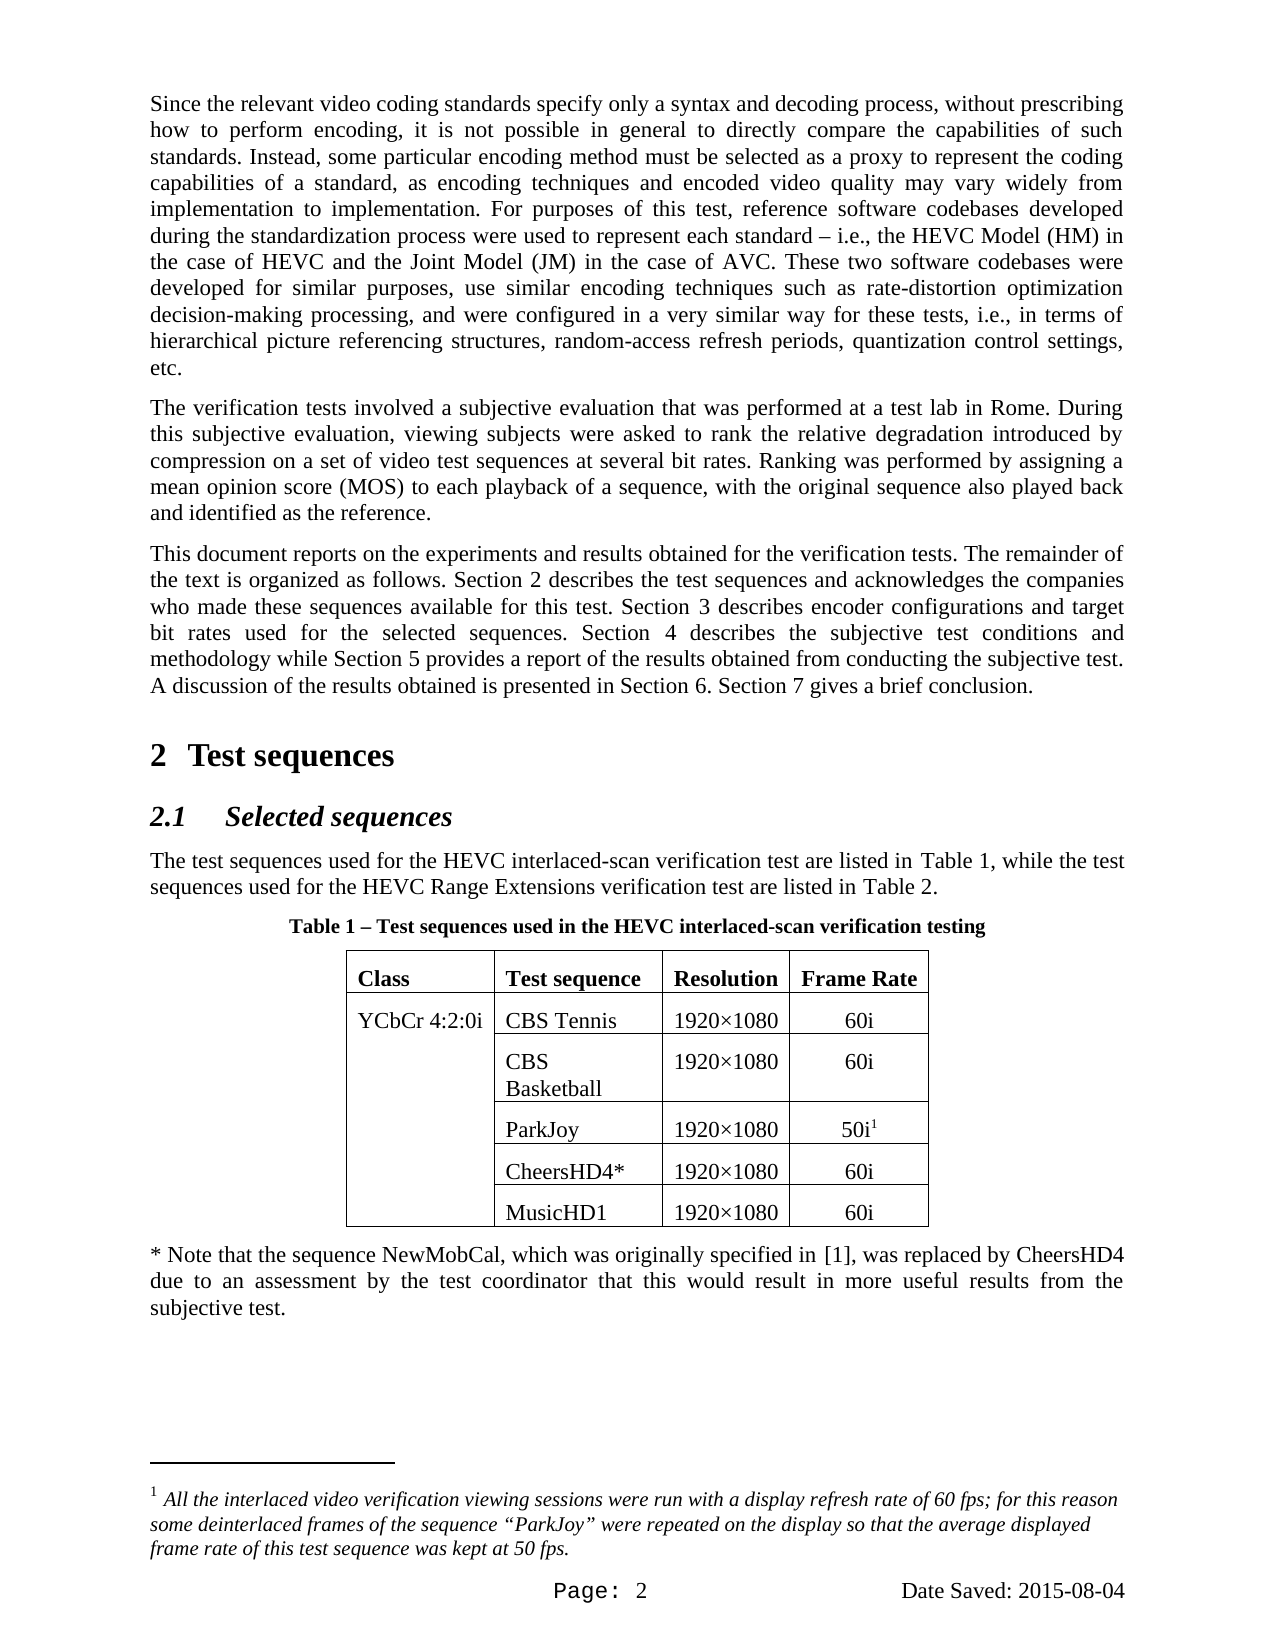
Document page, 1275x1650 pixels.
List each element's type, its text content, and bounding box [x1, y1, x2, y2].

table_cell 60i [790, 1034, 928, 1101]
text Table 1 – Test sequences used in the HEVC interlaced-scan verification testing [150, 913, 1125, 938]
table_cell 60i [790, 1144, 928, 1184]
text The test sequences used for the HEVC interlaced-scan verification test are listed in Table 1, while the test sequences used for the HEVC Range Extensions verification test are listed in Table 2. [150, 847, 1125, 899]
table_cell 1920×1080 [663, 1144, 789, 1184]
table_cell 60i [790, 1185, 928, 1226]
table_header Class [347, 951, 494, 992]
table_header Resolution [663, 951, 789, 992]
table_cell CheersHD4* [495, 1144, 662, 1184]
table_cell YCbCr 4:2:0i [347, 993, 494, 1226]
text This document reports on the experiments and results obtained for the verification tests. The remainder of the text is organized as follows. Section 2 describes the test sequences and acknowledges the companies who made these sequences available for this test. Section 3 describes encoder configurations and target bit rates used for the selected sequences. Section 4 describes the subjective test conditions and methodology while Section 5 provides a report of the results obtained from conducting the subjective test. A discussion of the results obtained is presented in Section 6. Section 7 gives a brief conclusion. [150, 540, 1125, 698]
table_cell 1920×1080 [663, 993, 789, 1033]
table_cell 60i [790, 993, 928, 1033]
table_cell MusicHD1 [495, 1185, 662, 1226]
table_header Frame Rate [790, 951, 928, 992]
table_cell CBS Basketball [495, 1034, 662, 1101]
subtitle Test sequences [150, 736, 1125, 774]
table_cell ParkJoy [495, 1102, 662, 1143]
text * Note that the sequence NewMobCal, which was originally specified in [1], was replaced by CheersHD4 due to an assessment by the test coordinator that this would result in more useful results from the subjective test. [150, 1241, 1125, 1320]
table_cell 1920×1080 [663, 1034, 789, 1101]
subtitle Selected sequences [150, 799, 1125, 832]
text Since the relevant video coding standards specify only a syntax and decoding process, without prescribing how to perform encoding, it is not possible in general to directly compare the capabilities of such standards. Instead, some particular encoding method must be selected as a proxy to represent the coding capabilities of a standard, as encoding techniques and encoded video quality may vary widely from implementation to implementation. For purposes of this test, reference software codebases developed during the standardization process were used to represent each standard – i.e., the HEVC Model (HM) in the case of HEVC and the Joint Model (JM) in the case of AVC. These two software codebases were developed for similar purposes, use similar encoding techniques such as rate-distortion optimization decision-making processing, and were configured in a very similar way for these tests, i.e., in terms of hierarchical picture referencing structures, random-access refresh periods, quantization control settings, etc. [150, 90, 1125, 380]
table_cell 50i [790, 1102, 928, 1143]
table_cell CBS Tennis [495, 993, 662, 1033]
table_cell 1920×1080 [663, 1102, 789, 1143]
table_header Test sequence [495, 951, 662, 992]
table_cell 1920×1080 [663, 1185, 789, 1226]
text The verification tests involved a subjective evaluation that was performed at a test lab in Rome. During this subjective evaluation, viewing subjects were asked to rank the relative degradation introduced by compression on a set of video test sequences at several bit rates. Ranking was performed by assigning a mean opinion score (MOS) to each playback of a sequence, with the original sequence also played back and identified as the reference. [150, 394, 1125, 526]
